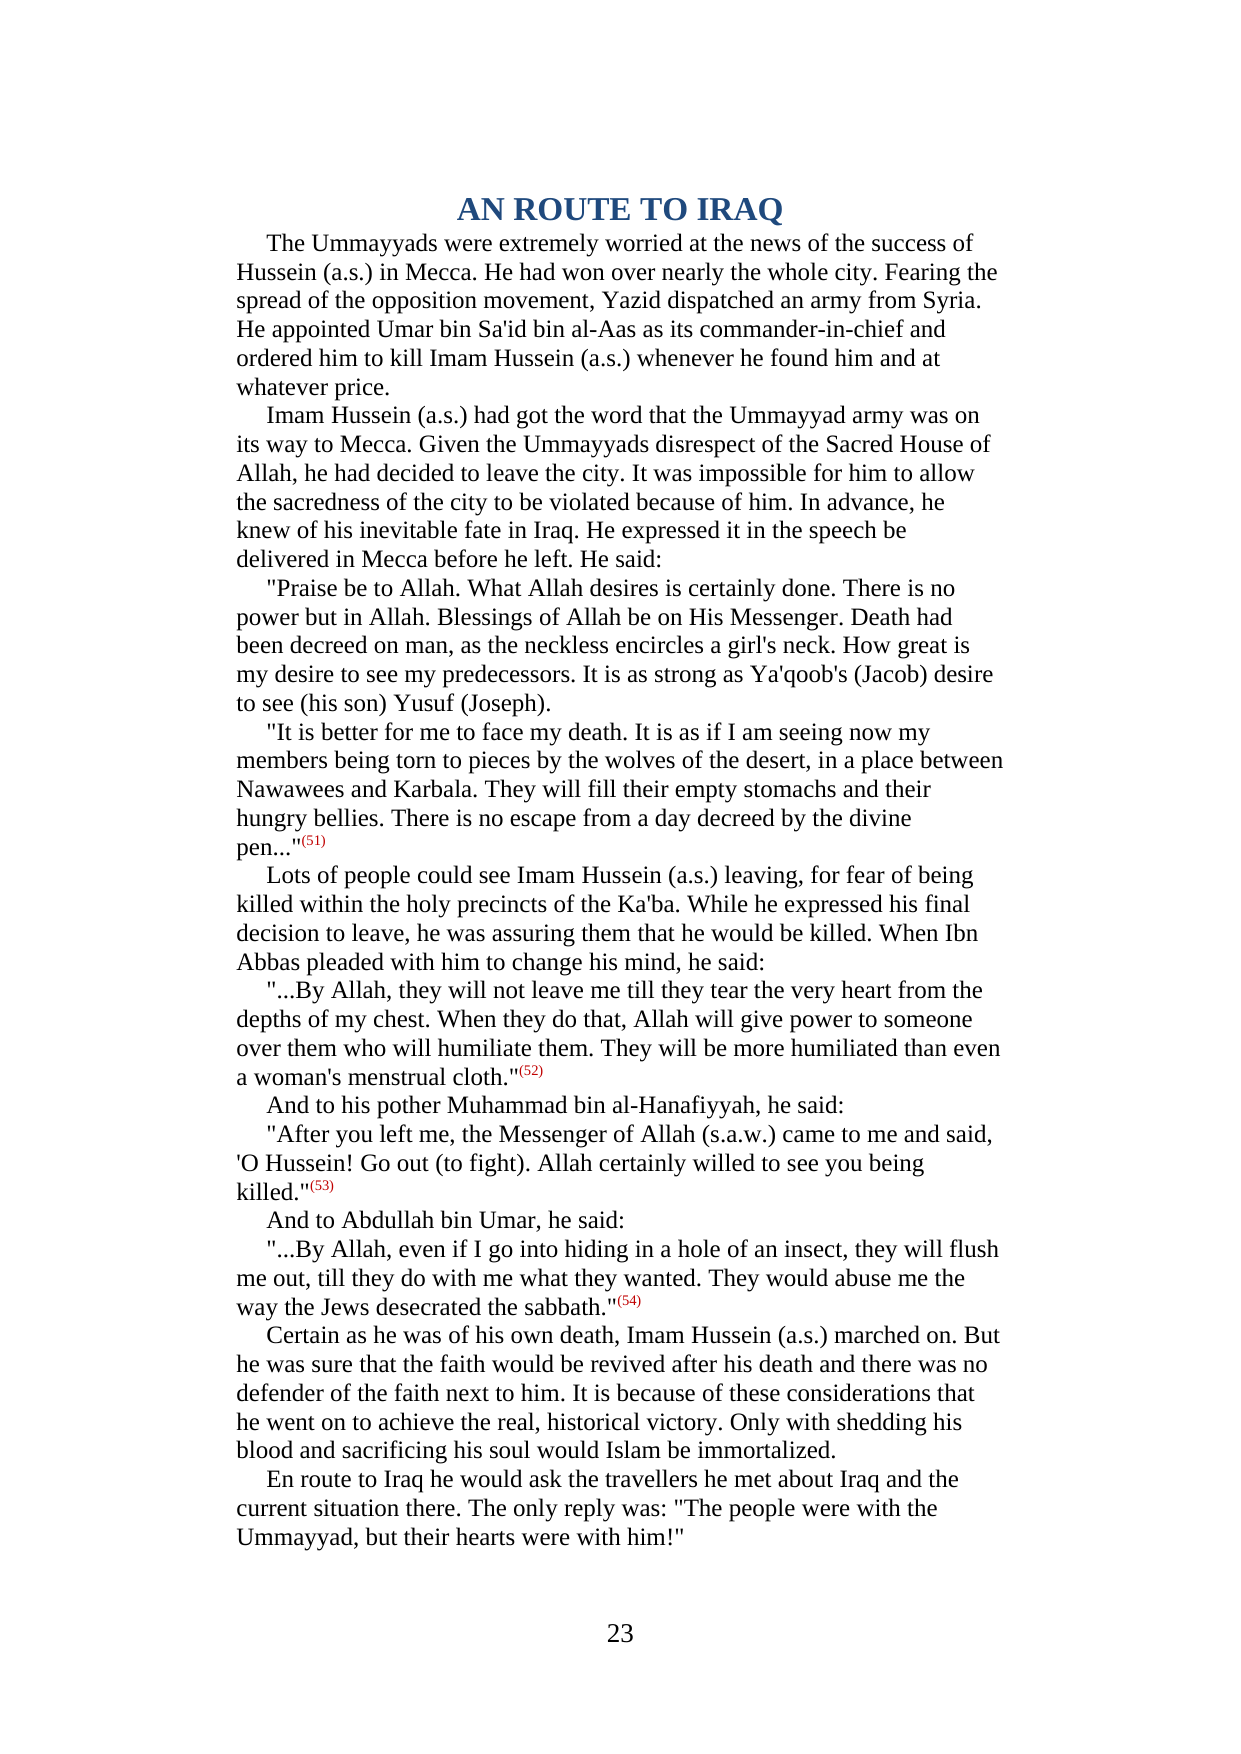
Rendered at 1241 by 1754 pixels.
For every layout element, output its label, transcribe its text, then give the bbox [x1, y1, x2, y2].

text The Ummayyads were extremely worried at the news of the success of Hussein (a.s.) in Mecca. He had won over nearly the whole city. Fearing the spread of the opposition movement, Yazid dispatched an army from Syria. He appointed Umar bin Sa'id bin al-Aas as its commander-in-chief and ordered him to kill Imam Hussein (a.s.) whenever he found him and at whatever price. [236, 228, 1004, 401]
text "...By Allah, even if I go into hiding in a hole of an insect, they will flush me out, till they do with me what they wanted. They would abuse me the way the Jews desecrated the sabbath."(54) [236, 1234, 1004, 1321]
text Imam Hussein (a.s.) had got the word that the Ummayyad army was on its way to Mecca. Given the Ummayyads disrespect of the Sacred House of Allah, he had decided to leave the city. It was impossible for him to allow the sacredness of the city to be violated because of him. In advance, he knew of his inevitable fate in Iraq. He expressed it in the speech be delivered in Mecca before he left. He said: [236, 401, 1004, 573]
text "After you left me, the Messenger of Allah (s.a.w.) came to me and said, 'O Hussein! Go out (to fight). Allah certainly willed to see you being killed."(53) [236, 1119, 1004, 1206]
text Lots of people could see Imam Hussein (a.s.) leaving, for fear of being killed within the holy precincts of the Ka'ba. While he expressed his final decision to leave, he was assuring them that he would be killed. When Ibn Abbas pleaded with him to change his mind, he said: [236, 861, 1004, 976]
text "It is better for me to face my death. It is as if I am seeing now my members being torn to pieces by the wolves of the desert, in a place between Nawawees and Karbala. They will fill their empty stomachs and their hungry bellies. There is no escape from a day decreed by the divine pen..."(51) [236, 717, 1004, 861]
text Certain as he was of his own death, Imam Hussein (a.s.) marched on. But he was sure that the faith would be revived after his death and there was no defender of the faith next to him. It is because of these considerations that he went on to achieve the real, historical victory. Only with shedding his blood and sacrificing his soul would Islam be immortalized. [236, 1321, 1004, 1464]
text And to his pother Muhammad bin al-Hanafiyyah, he said: [236, 1091, 1004, 1119]
text "Praise be to Allah. What Allah desires is certainly done. There is no power but in Allah. Blessings of Allah be on His Messenger. Death had been decreed on man, as the neckless encircles a girl's neck. How great is my desire to see my predecessors. It is as strong as Ya'qoob's (Jacob) desire to see (his son) Yusuf (Joseph). [236, 573, 1004, 717]
text "...By Allah, they will not leave me till they tear the very heart from the depths of my chest. When they do that, Allah will give power to someone over them who will humiliate them. They will be more humiliated than even a woman's menstrual cloth."(52) [236, 976, 1004, 1091]
subtitle AN ROUTE TO IRAQ [236, 190, 1004, 228]
text En route to Iraq he would ask the travellers he met about Iraq and the current situation there. The only reply was: "The people were with the Ummayyad, but their hearts were with him!" [236, 1464, 1004, 1551]
text And to Abdullah bin Umar, he said: [236, 1206, 1004, 1234]
